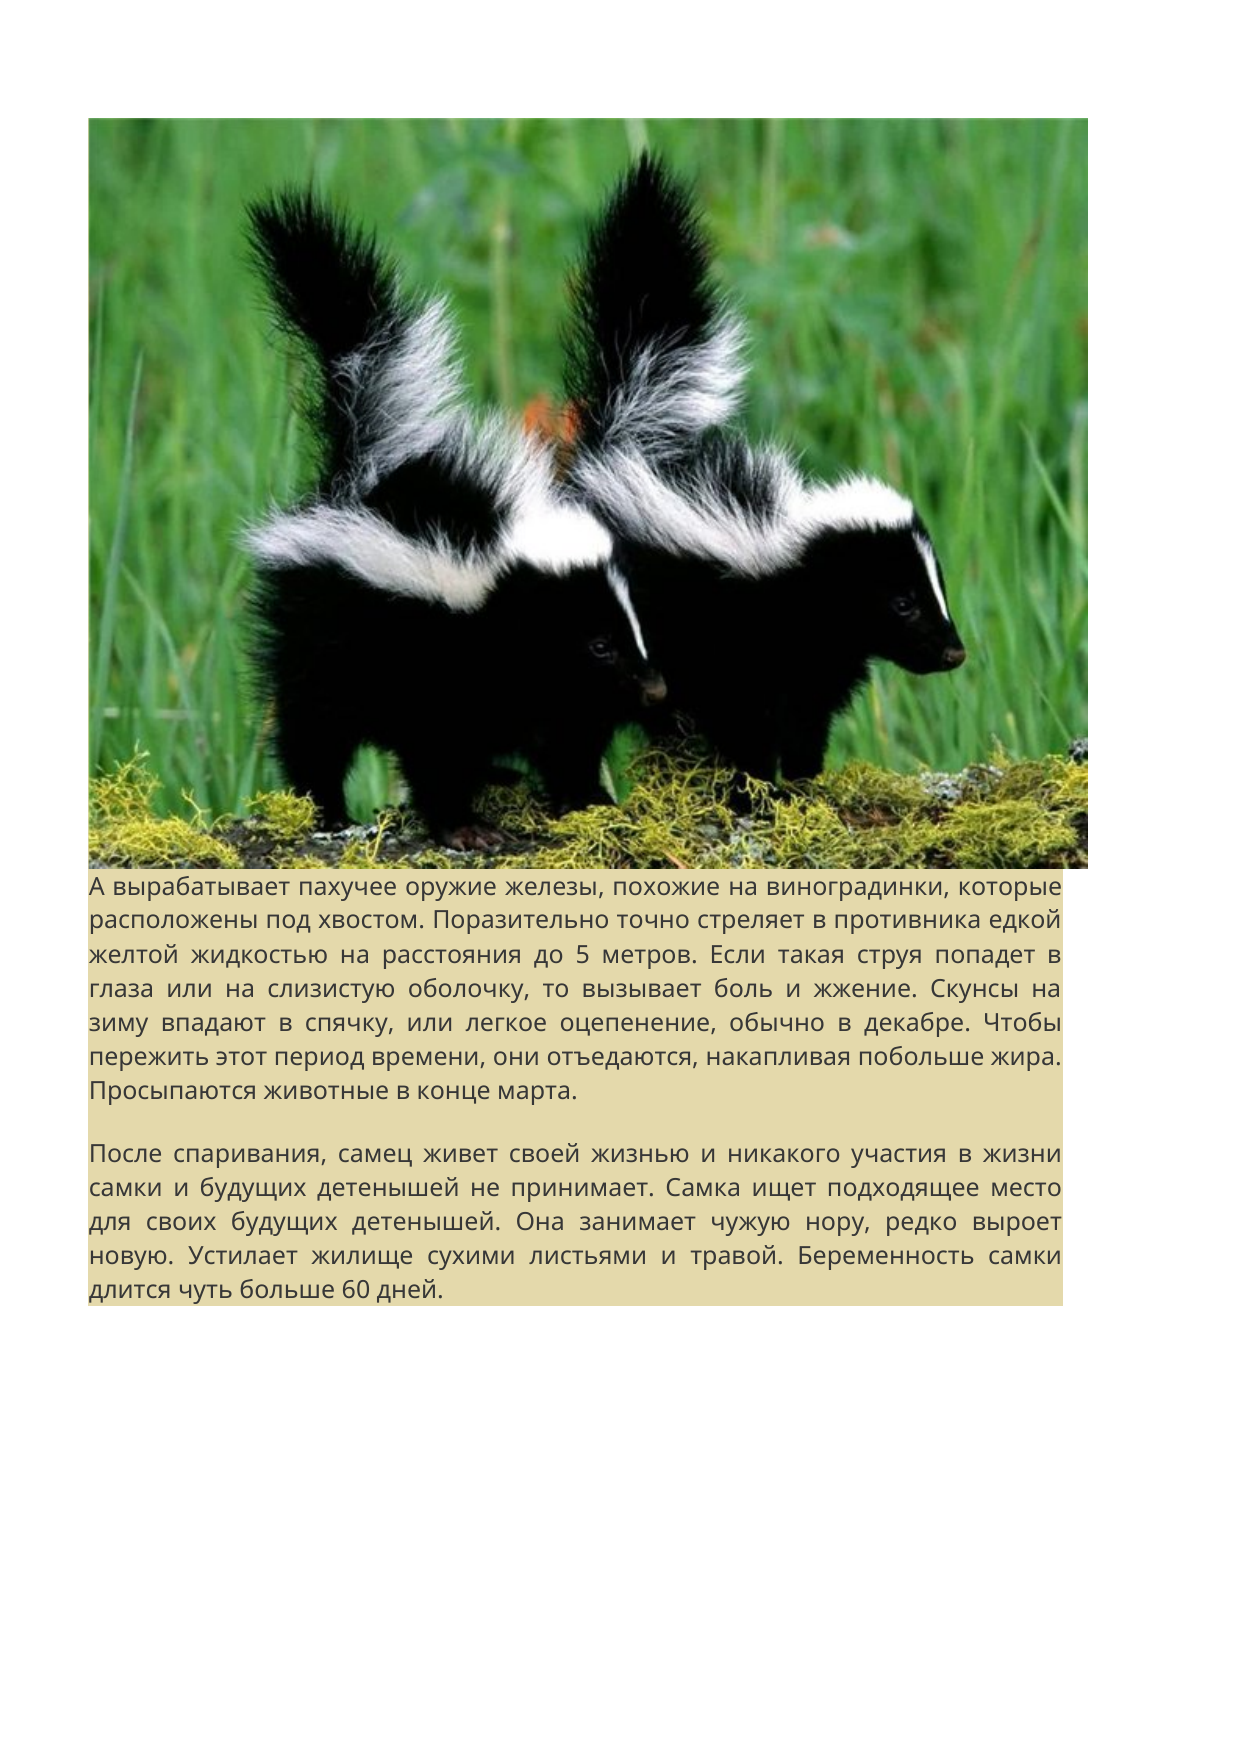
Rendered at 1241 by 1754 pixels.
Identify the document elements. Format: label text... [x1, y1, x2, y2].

text После спаривания, самец живет своей жизнью и никакого участия в жизни самки и будущих детенышей не принимает. Самка ищет подходящее место для своих будущих детенышей. Она занимает чужую нору, редко выроет новую. Устилает жилище сухими листьями и травой. Беременность самки длится чуть больше 60 дней. [88, 1136, 1063, 1306]
picture [88, 118, 1088, 869]
text А вырабатывает пахучее оружие железы, похожие на виноградинки, которые расположены под хвостом. Поразительно точно стреляет в противника едкой желтой жидкостью на расстояния до 5 метров. Если такая струя попадет в глаза или на слизистую оболочку, то вызывает боль и жжение. Скунсы на зиму впадают в спячку, или легкое оцепенение, обычно в декабре. Чтобы пережить этот период времени, они отъедаются, накапливая побольше жира. Просыпаются животные в конце марта. [88, 869, 1063, 1107]
